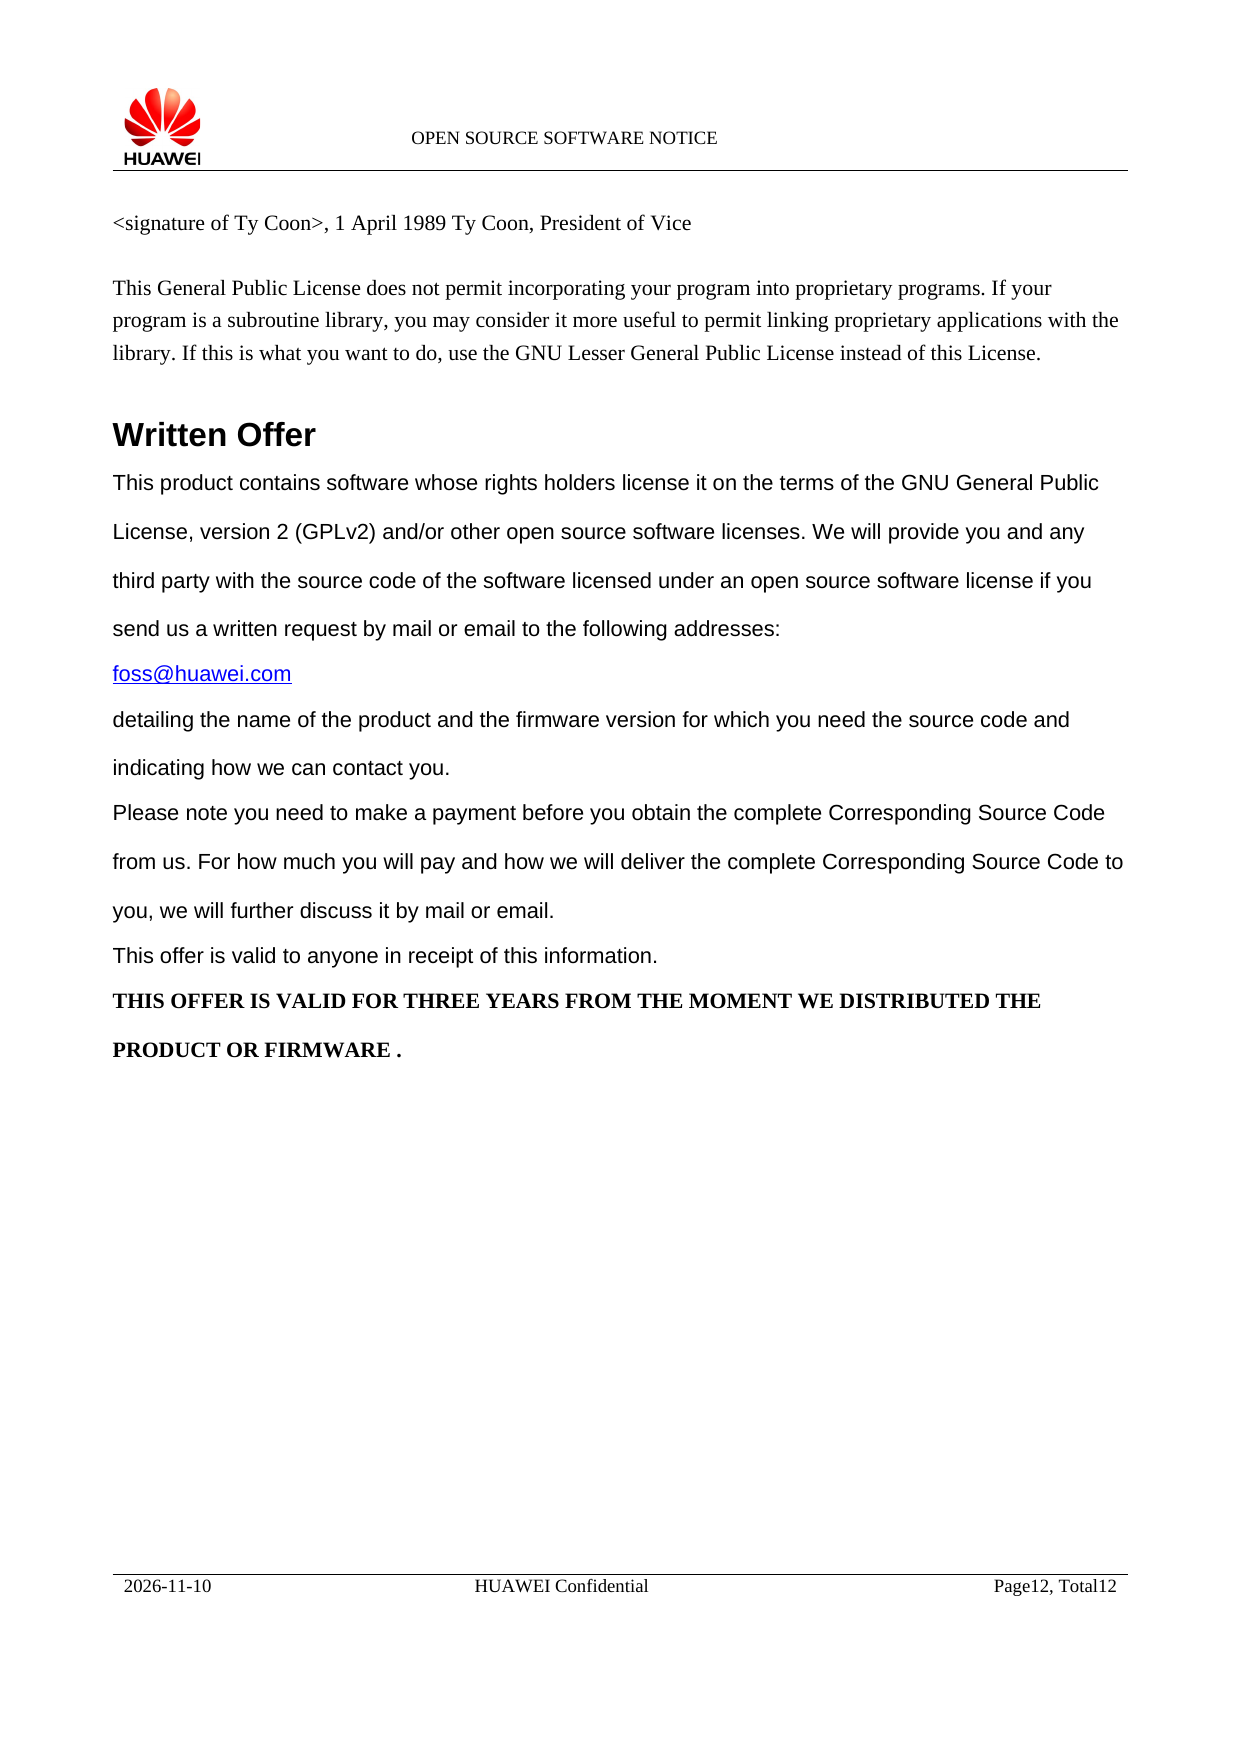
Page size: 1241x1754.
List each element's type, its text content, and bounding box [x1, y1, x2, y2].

text This General Public License does not permit incorporating your program into proprietary programs. If your program is a subroutine library, you may consider it more useful to permit linking proprietary applications with the library. If this is what you want to do, use the GNU Lesser General Public License instead of this License. [112, 271, 1128, 401]
text This product contains software whose rights holders license it on the terms of the GNU General Public License, version 2 (GPLv2) and/or other open source software licenses. We will provide you and any third party with the source code of the software licensed under an open source software license if you send us a written request by mail or email to the following addresses: [112, 466, 1128, 645]
text <signature of Ty Coon>, 1 April 1989 Ty Coon, President of Vice [112, 206, 1128, 239]
text detailing the name of the product and the firmware version for which you need the source code and indicating how we can contact you. [112, 703, 1128, 784]
text This offer is valid for three years from the moment we distributed the product or firmware . [112, 984, 1128, 1066]
text Please note you need to make a payment before you obtain the complete Corresponding Source Code from us. For how much you will pay and how we will deliver the complete Corresponding Source Code to you, we will further discuss it by mail or email. [112, 797, 1128, 927]
text foss@huawei.com [112, 658, 1128, 690]
text This offer is valid to anyone in receipt of this information. [112, 939, 1128, 972]
picture [124, 88, 201, 165]
text Written Offer [112, 401, 1128, 466]
